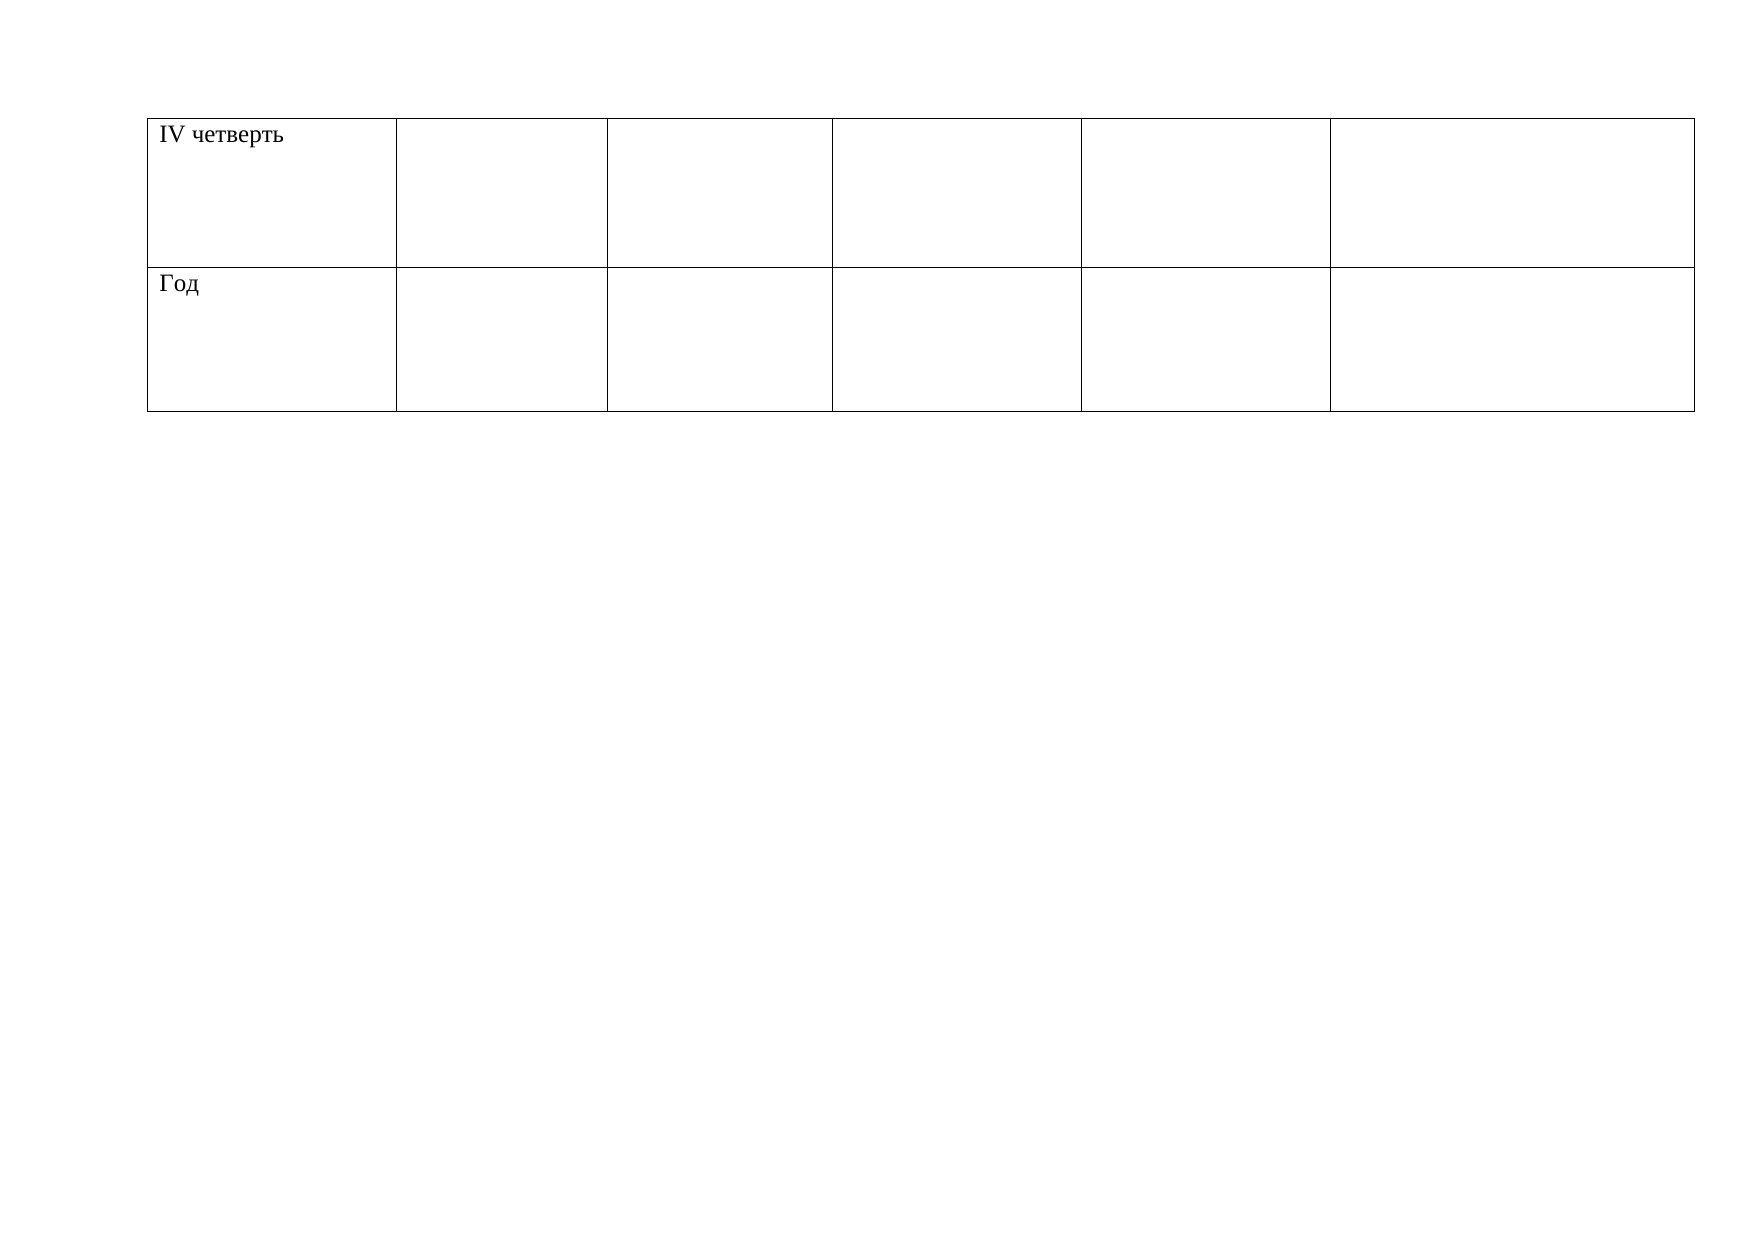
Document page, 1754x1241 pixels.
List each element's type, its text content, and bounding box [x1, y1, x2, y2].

table_cell [1331, 119, 1694, 267]
table_cell [397, 119, 607, 267]
table_cell IV четверть [148, 119, 396, 267]
table_cell [1082, 268, 1330, 411]
table_cell [1331, 268, 1694, 411]
table_cell [833, 268, 1081, 411]
table_cell [608, 268, 832, 411]
table_cell [608, 119, 832, 267]
table_cell Год [148, 268, 396, 411]
table_cell [397, 268, 607, 411]
table_cell [833, 119, 1081, 267]
table_cell [1082, 119, 1330, 267]
